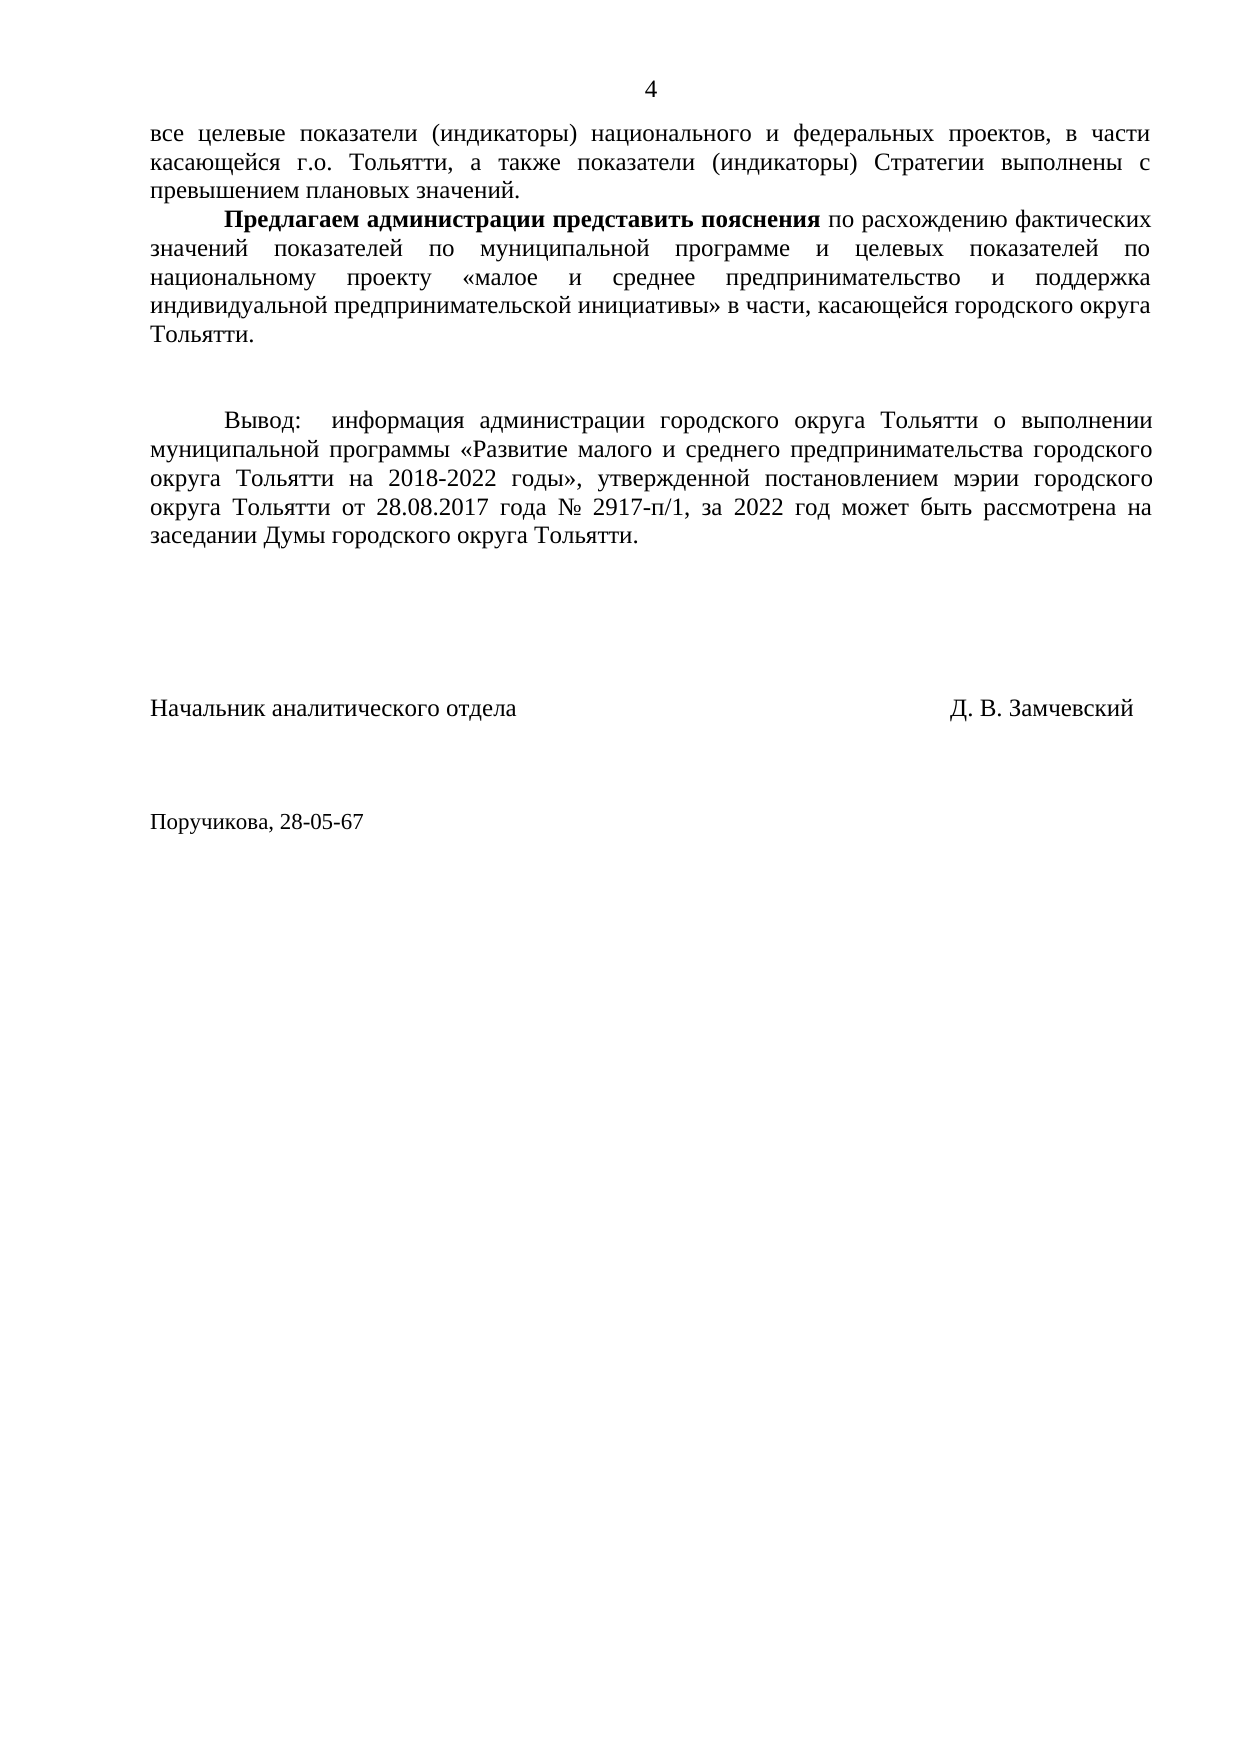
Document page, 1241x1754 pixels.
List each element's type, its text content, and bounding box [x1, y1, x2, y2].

text Начальник аналитического отдела Д. В. Замчевский [150, 693, 1152, 722]
text Предлагаем администрации представить пояснения по расхождению фактических значений показателей по муниципальной программе и целевых показателей по национальному проекту «малое и среднее предпринимательство и поддержка индивидуальной предпринимательской инициативы» в части, касающейся городского округа Тольятти. [150, 204, 1152, 348]
text Поручикова, 28-05-67 [150, 808, 1152, 834]
text Вывод: информация администрации городского округа Тольятти о выполнении муниципальной программы «Развитие малого и среднего предпринимательства городского округа Тольятти на 2018-2022 годы», утвержденной постановлением мэрии городского округа Тольятти от 28.08.2017 года № 2917-п/1, за 2022 год может быть рассмотрена на заседании Думы городского округа Тольятти. [150, 406, 1154, 549]
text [150, 118, 1152, 204]
